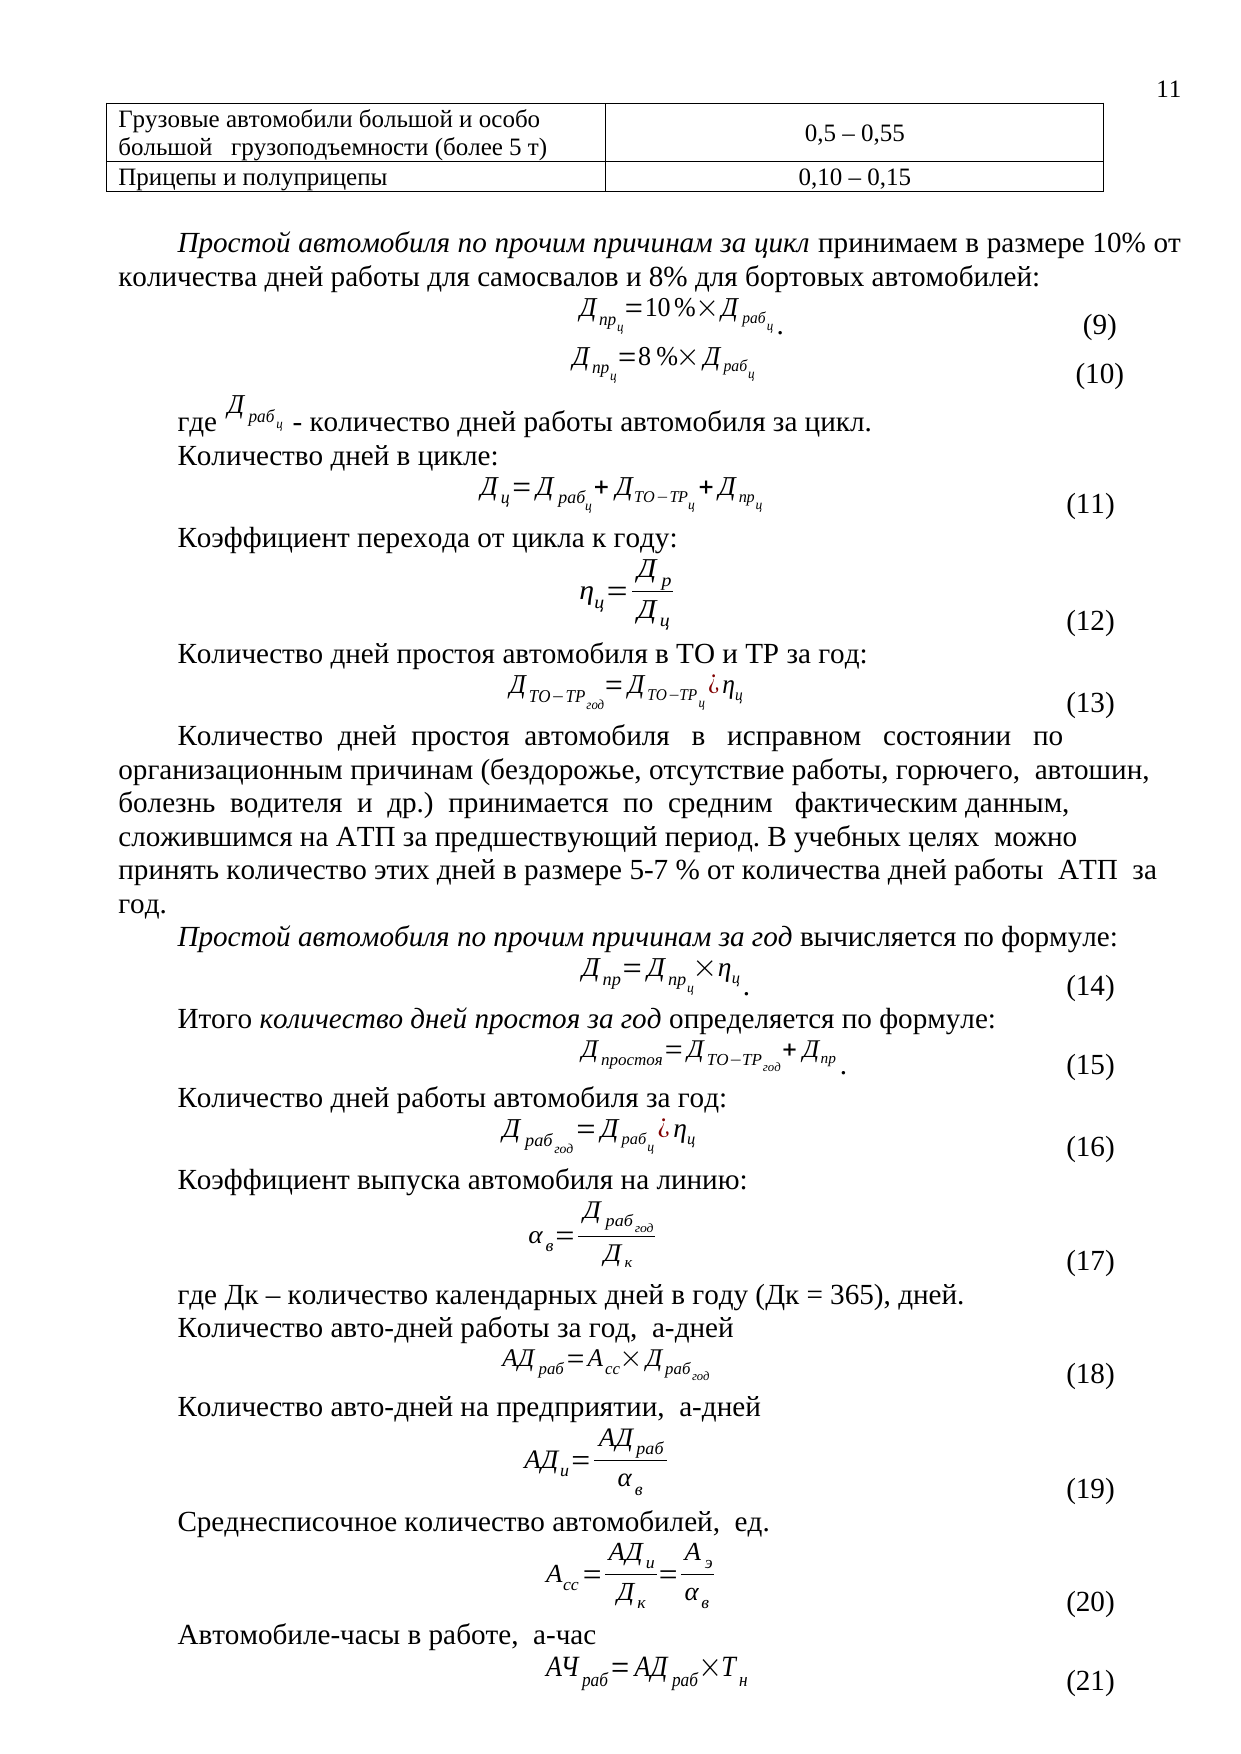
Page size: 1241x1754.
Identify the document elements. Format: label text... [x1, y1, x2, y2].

text (17) [118, 1196, 1181, 1277]
text Количество авто-дней работы за год, а-дней [118, 1311, 1181, 1344]
text Количество авто-дней на предприятии, а-дней [118, 1389, 1181, 1423]
text (19) [118, 1423, 1181, 1504]
text (20) [118, 1538, 1181, 1617]
text Количество дней в цикле: [118, 438, 1181, 471]
table_cell 0,10 – 0,15 [606, 162, 1103, 191]
text Среднесписочное количество автомобилей, ед. [118, 1504, 1181, 1538]
text Коэффициент выпуска автомобиля на линию: [118, 1162, 1181, 1196]
table_cell 0,5 – 0,55 [606, 104, 1103, 161]
text где Дк – количество календарных дней в году (Дк = 365), дней. [118, 1277, 1181, 1311]
text (21) [118, 1651, 1181, 1696]
text . (14) [118, 953, 1181, 1001]
text Итого количество дней простоя за год определяется по формуле: [118, 1001, 1181, 1035]
text (10) [118, 341, 1181, 389]
text (13) [118, 670, 1181, 718]
text Количество дней простоя автомобиля в исправном состоянии по организационным причинам (бездорожье, отсутствие работы, горючего, автошин, болезнь водителя и др.) принимается по средним фактическим данным, сложившимся на АТП за предшествующий период. В учебных целях можно принять количество этих дней в размере 5-7 % от количества дней работы АТП за год. [118, 718, 1181, 919]
text (18) [118, 1344, 1181, 1389]
text Коэффициент перехода от цикла к году: [118, 520, 1181, 553]
text Автомобиле-часы в работе, а-час [118, 1617, 1181, 1651]
text (16) [118, 1114, 1181, 1162]
table_cell Прицепы и полуприцепы [107, 162, 605, 191]
text Простой автомобиля по прочим причинам за цикл принимаем в размере 10% от количества дней работы для самосвалов и 8% для бортовых автомобилей: [118, 226, 1181, 293]
text . (9) [118, 293, 1181, 341]
text Простой автомобиля по прочим причинам за год вычисляется по формуле: [118, 919, 1181, 953]
text Количество дней работы автомобиля за год: [118, 1080, 1181, 1114]
text (12) [118, 553, 1181, 636]
table_cell Грузовые автомобили большой и особо большой грузоподъемности (более 5 т) [107, 104, 605, 161]
text (11) [118, 471, 1181, 520]
text Количество дней простоя автомобиля в ТО и ТР за год: [118, 636, 1181, 670]
text . (15) [118, 1035, 1181, 1080]
text где - количество дней работы автомобиля за цикл. [118, 389, 1181, 438]
